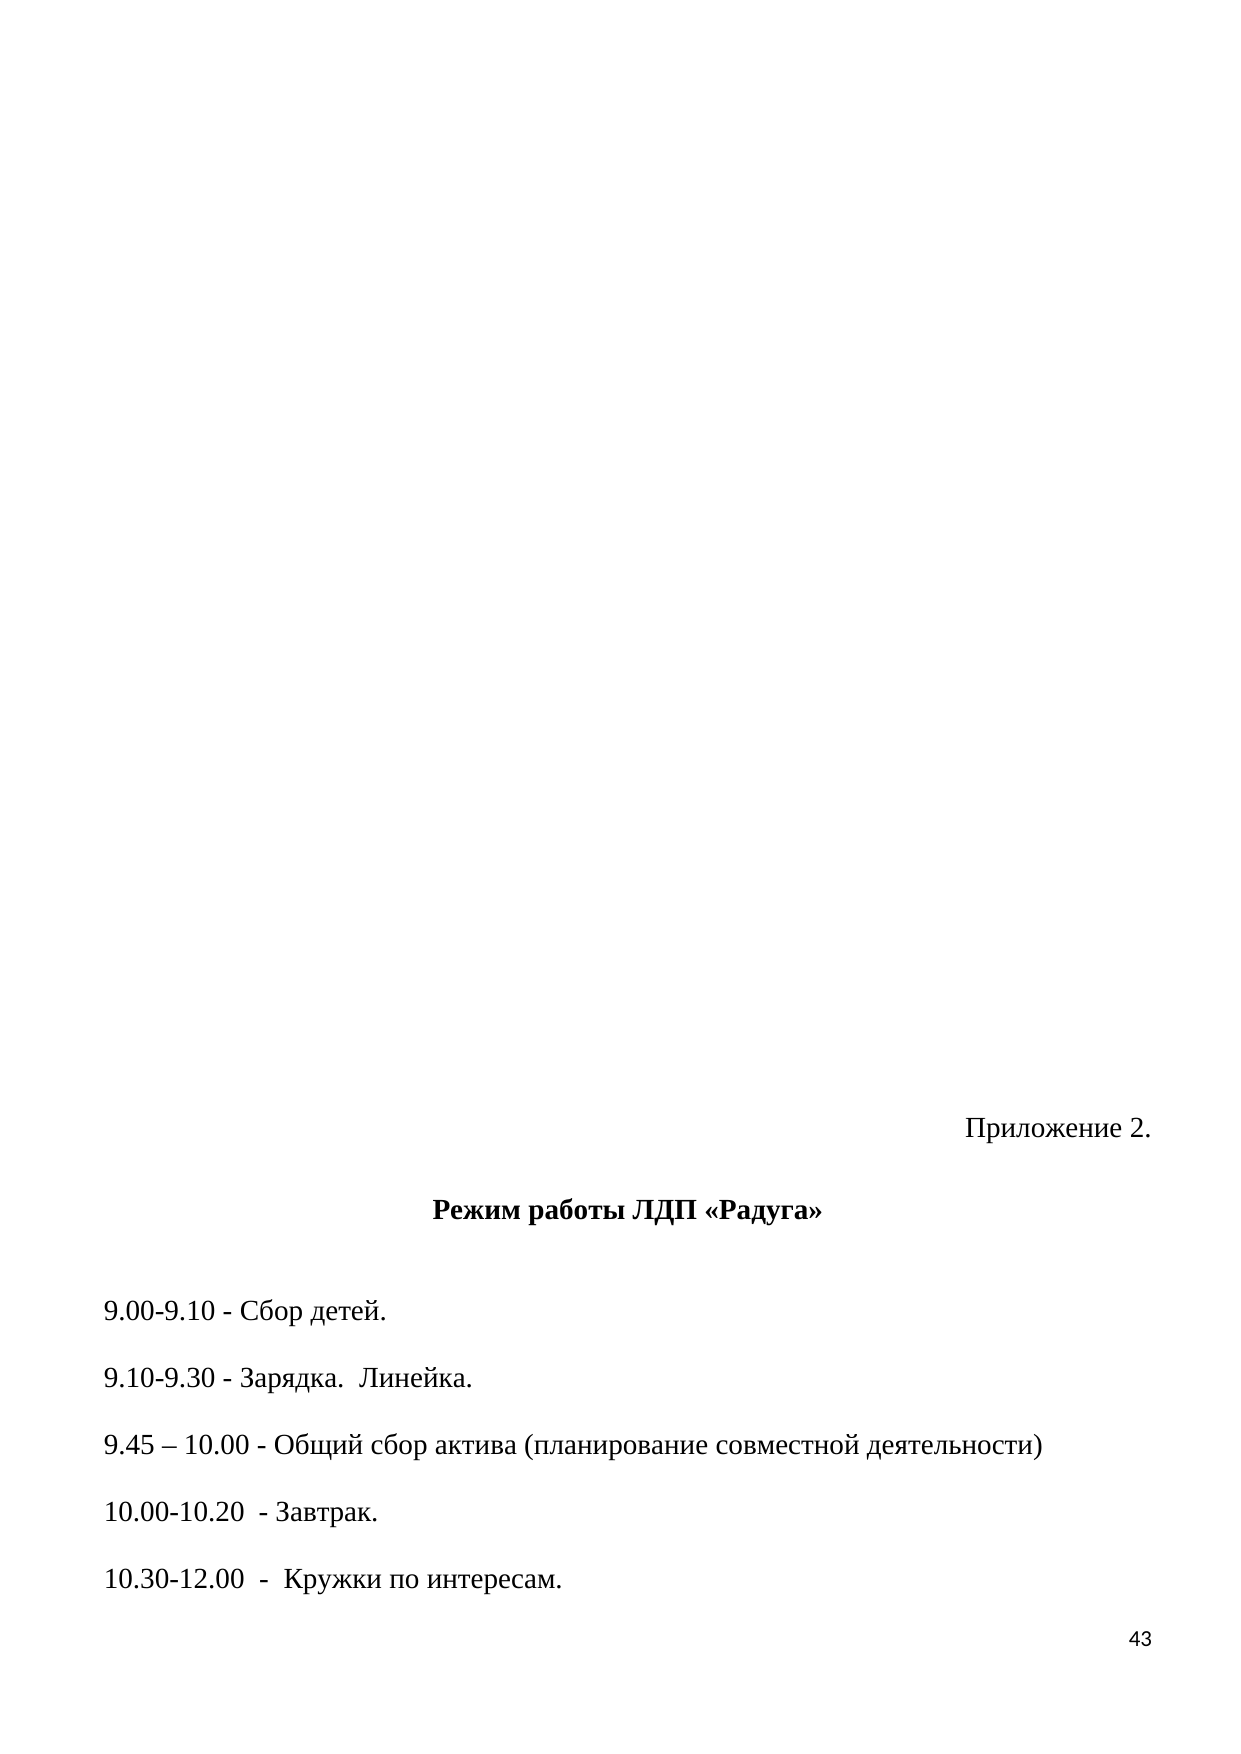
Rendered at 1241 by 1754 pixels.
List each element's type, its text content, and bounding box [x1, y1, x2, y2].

text Режим работы ЛДП «Радуга» [103, 1192, 1152, 1226]
text 9.00-9.10 - Сбор детей. [103, 1293, 1152, 1326]
text 10.30-12.00 - Кружки по интересам. [103, 1561, 1152, 1595]
text 9.45 – 10.00 - Общий сбор актива (планирование совместной деятельности) [103, 1427, 1152, 1461]
text 9.10-9.30 - Зарядка. Линейка. [103, 1360, 1152, 1393]
text Приложение 2. [103, 1110, 1152, 1143]
text 10.00-10.20 - Завтрак. [103, 1494, 1152, 1528]
